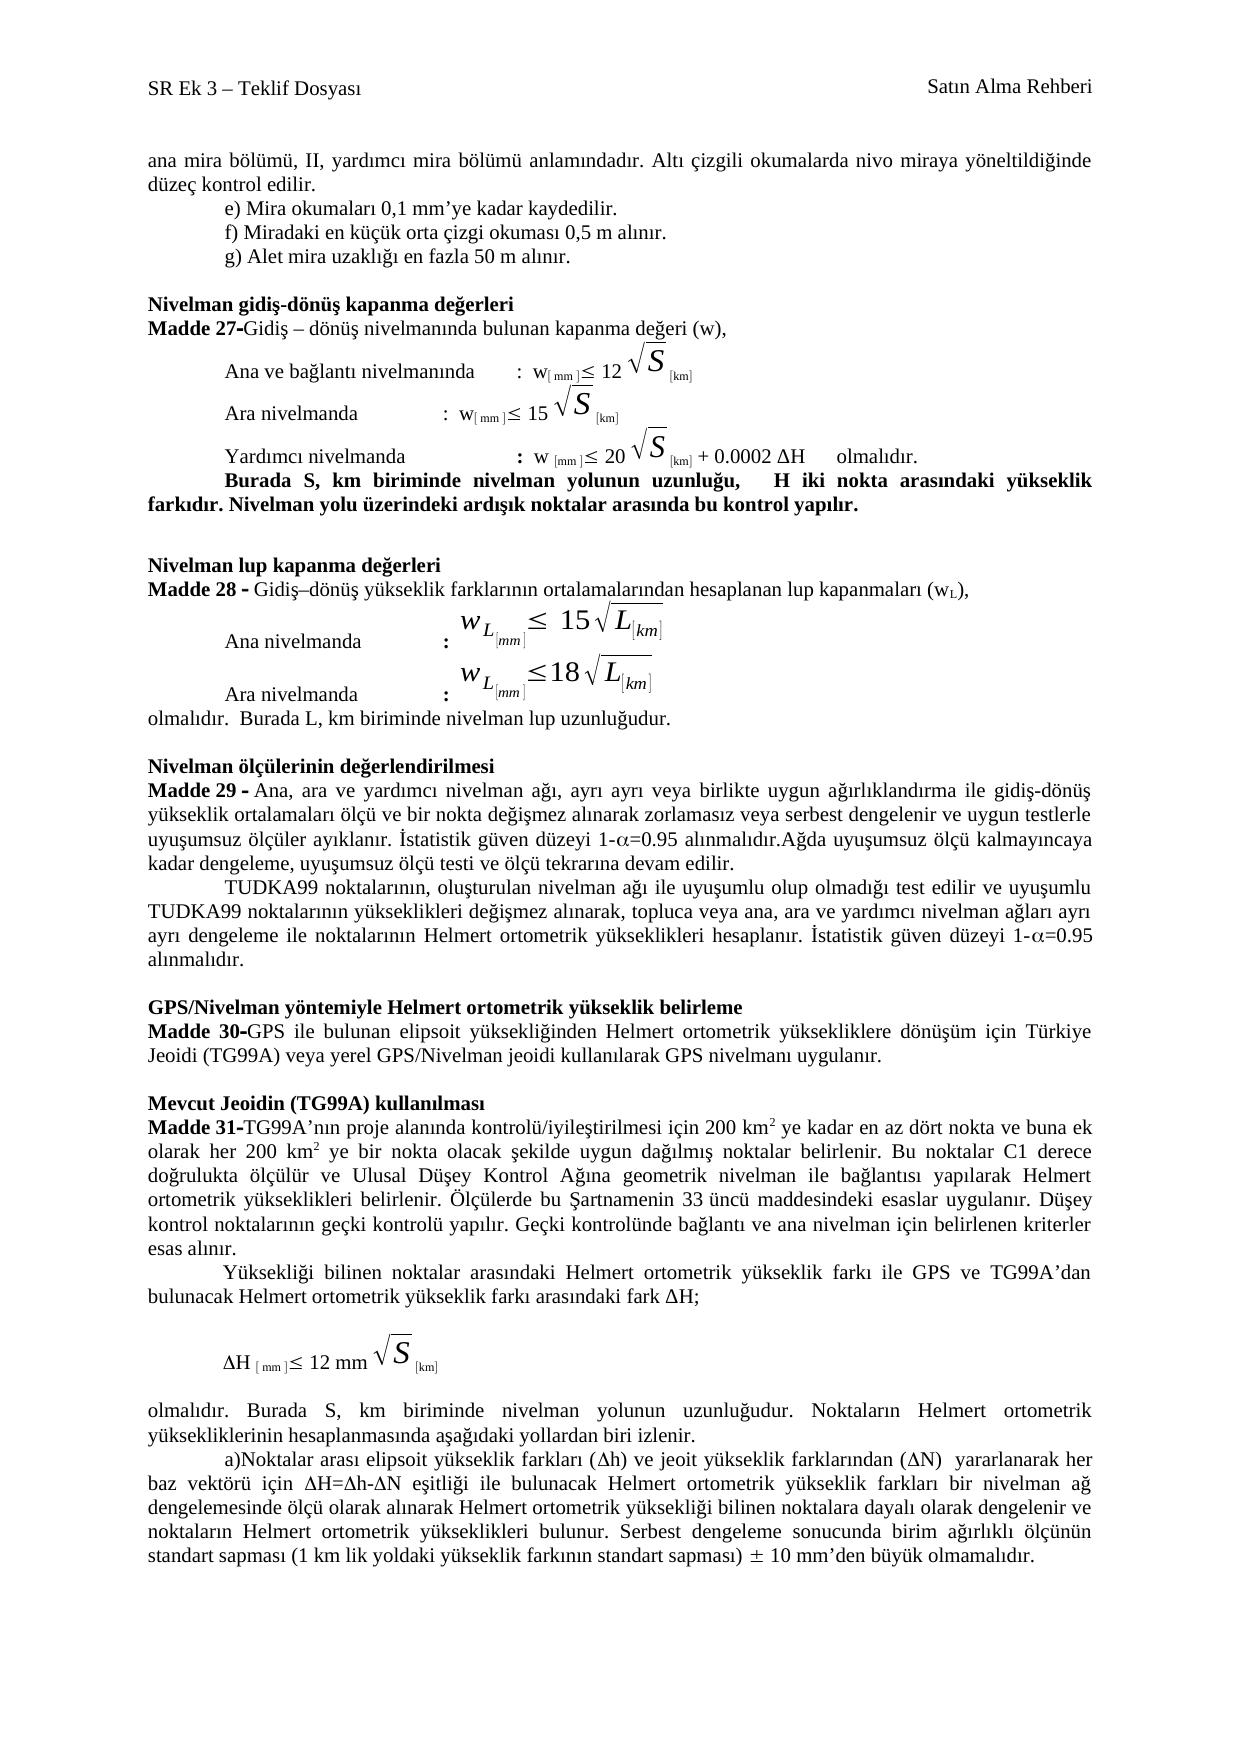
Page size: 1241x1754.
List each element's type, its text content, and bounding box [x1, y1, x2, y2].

text Nivelman gidiş-dönüş kapanma değerleri [148, 292, 1093, 316]
text Yardımcı nivelmanda : w mm 20 km + 0.0002 ΔH olmalıdır. [148, 425, 1093, 468]
text Madde 30GPS ile bulunan elipsoit yüksekliğinden Helmert ortometrik yüksekliklere dönüşüm için Türkiye Jeoidi (TG99A) veya yerel GPS/Nivelman jeoidi kullanılarak GPS nivelmanı uygulanır. [148, 1019, 1093, 1067]
text Ana ve bağlantı nivelmanında : w mm 12 km [148, 340, 1093, 383]
text Madde 31TG99A’nın proje alanında kontrolü/iyileştirilmesi için 200 km2 ye kadar en az dört nokta ve buna ek olarak her 200 km2 ye bir nokta olacak şekilde uygun dağılmış noktalar belirlenir. Bu noktalar C1 derece doğrulukta ölçülür ve Ulusal Düşey Kontrol Ağına geometrik nivelman ile bağlantısı yapılarak Helmert ortometrik yükseklikleri belirlenir. Ölçülerde bu Şartnamenin 33 üncü maddesindeki esaslar uygulanır. Düşey kontrol noktalarının geçki kontrolü yapılır. Geçki kontrolünde bağlantı ve ana nivelman için belirlenen kriterler esas alınır. [148, 1115, 1093, 1259]
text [148, 148, 1093, 196]
text Madde 27Gidiş – dönüş nivelmanında bulunan kapanma değeri (w), [148, 316, 1093, 340]
text Ara nivelmanda : [148, 653, 1093, 706]
text Madde 29 Ana, ara ve yardımcı nivelman ağı, ayrı ayrı veya birlikte uygun ağırlıklandırma ile gidiş-dönüş yükseklik ortalamaları ölçü ve bir nokta değişmez alınarak zorlamasız veya serbest dengelenir ve uygun testlerle uyuşumsuz ölçüler ayıklanır. İstatistik güven düzeyi 1-=0.95 alınmalıdır.Ağda uyuşumsuz ölçü kalmayıncaya kadar dengeleme, uyuşumsuz ölçü testi ve ölçü tekrarına devam edilir. [148, 778, 1093, 874]
text Yüksekliği bilinen noktalar arasındaki Helmert ortometrik yükseklik farkı ile GPS ve TG99A’dan bulunacak Helmert ortometrik yükseklik farkı arasındaki fark ΔH; [148, 1259, 1093, 1308]
text olmalıdır. Burada L, km biriminde nivelman lup uzunluğudur. [148, 706, 1093, 730]
text H mm 12 mm km [148, 1332, 1093, 1374]
text Nivelman lup kapanma değerleri [148, 553, 1093, 577]
text GPS/Nivelman yöntemiyle Helmert ortometrik yükseklik belirleme [148, 995, 1093, 1019]
text Burada S, km biriminde nivelman yolunun uzunluğu,H iki nokta arasındaki yükseklik farkıdır. Nivelman yolu üzerindeki ardışık noktalar arasında bu kontrol yapılır. [148, 468, 1093, 516]
text Ara nivelmanda : w mm 15 km [148, 383, 1093, 425]
text e) Mira okumaları 0,1 mm’ye kadar kaydedilir. [148, 196, 1093, 220]
text a)Noktalar arası elipsoit yükseklik farkları (h) ve jeoit yükseklik farklarından (N) yararlanarak her baz vektörü için H=h-N eşitliği ile bulunacak Helmert ortometrik yükseklik farkları bir nivelman ağ dengelemesinde ölçü olarak alınarak Helmert ortometrik yüksekliği bilinen noktalara dayalı olarak dengelenir ve noktaların Helmert ortometrik yükseklikleri bulunur. Serbest dengeleme sonucunda birim ağırlıklı ölçünün standart sapması (1 km lik yoldaki yükseklik farkının standart sapması) 10 mm’den büyük olmamalıdır. [148, 1447, 1093, 1567]
text TUDKA99 noktalarının, oluşturulan nivelman ağı ile uyuşumlu olup olmadığı test edilir ve uyuşumlu TUDKA99 noktalarının yükseklikleri değişmez alınarak, topluca veya ana, ara ve yardımcı nivelman ağları ayrı ayrı dengeleme ile noktalarının Helmert ortometrik yükseklikleri hesaplanır. İstatistik güven düzeyi 1-=0.95 alınmalıdır. [148, 874, 1093, 971]
text Ana nivelmanda : [148, 601, 1093, 653]
text Madde 28 Gidiş–dönüş yükseklik farklarının ortalamalarından hesaplanan lup kapanmaları (wL), [148, 577, 1093, 601]
text Mevcut Jeoidin (TG99A) kullanılması [148, 1091, 1093, 1115]
text Nivelman ölçülerinin değerlendirilmesi [148, 754, 1093, 778]
text olmalıdır. Burada S, km biriminde nivelman yolunun uzunluğudur. Noktaların Helmert ortometrik yüksekliklerinin hesaplanmasında aşağıdaki yollardan biri izlenir. [148, 1398, 1093, 1447]
text f) Miradaki en küçük orta çizgi okuması 0,5 m alınır. [148, 220, 1093, 244]
text g) Alet mira uzaklığı en fazla 50 m alınır. [148, 244, 1093, 268]
